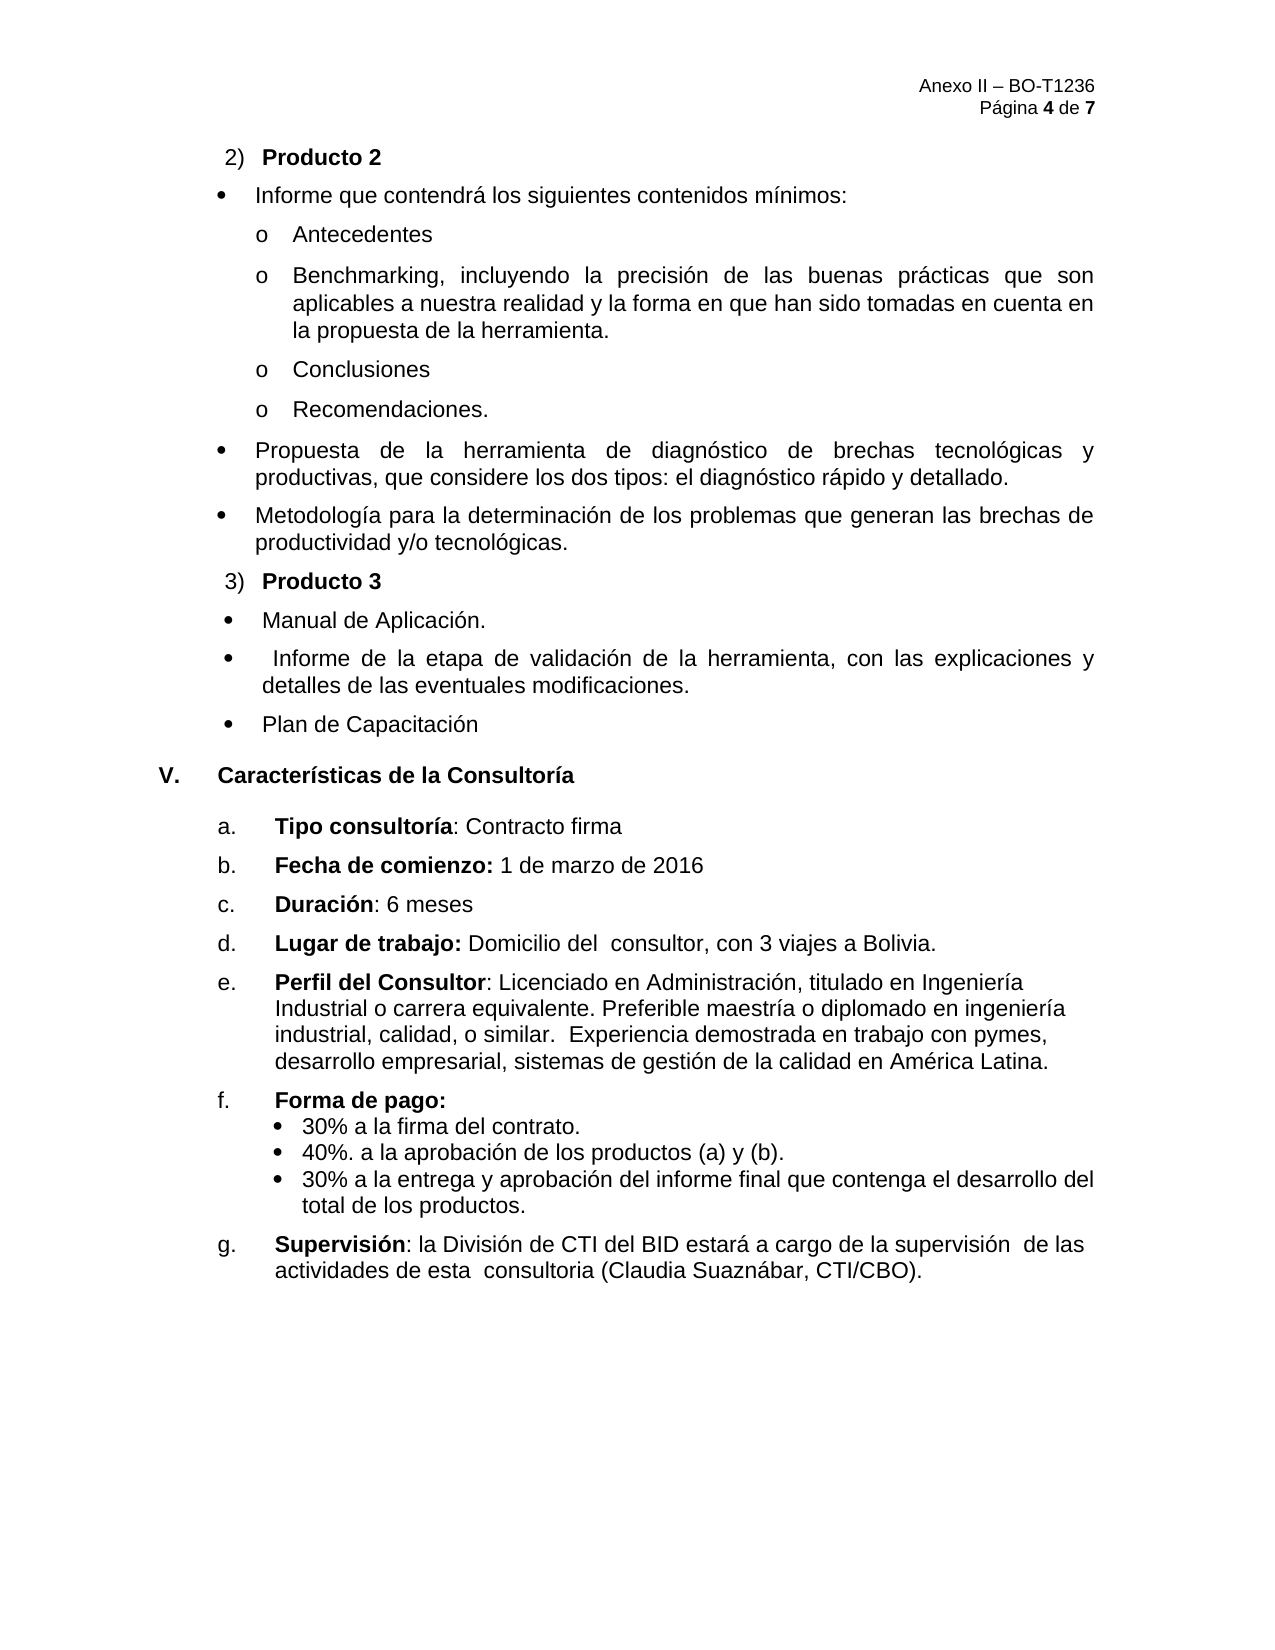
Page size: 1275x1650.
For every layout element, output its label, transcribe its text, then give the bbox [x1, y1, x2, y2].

list Benchmarking, incluyendo la precisión de las buenas prácticas que son aplicables a nuestra realidad y la forma en que han sido tomadas en cuenta en la propuesta de la herramienta. [255, 262, 1095, 343]
list Metodología para la determinación de los problemas que generan las brechas de productividad y/o tecnológicas. [217, 502, 1095, 555]
list Características de la Consultoría [180, 762, 1095, 788]
list Fecha de comienzo: 1 de marzo de 2016 [217, 852, 1095, 878]
list Propuesta de la herramienta de diagnóstico de brechas tecnológicas y productivas, que considere los dos tipos: el diagnóstico rápido y detallado. [217, 437, 1095, 490]
list Informe de la etapa de validación de la herramienta, con las explicaciones y detalles de las eventuales modificaciones. [224, 645, 1095, 698]
list Producto 3 [224, 568, 1090, 594]
list Supervisión: la División de CTI del BID estará a cargo de la supervisión de las actividades de esta consultoria (Claudia Suaznábar, CTI/CBO). [217, 1231, 1095, 1284]
list Informe que contendrá los siguientes contenidos mínimos: [217, 182, 1095, 209]
list 40%. a la aprobación de los productos (a) y (b). [274, 1139, 1095, 1166]
list 30% a la firma del contrato. [274, 1113, 1095, 1139]
list Tipo consultoría: Contracto firma [217, 813, 1095, 840]
list Antecedentes [255, 221, 1095, 249]
list Duración: 6 meses [217, 891, 1095, 917]
list Manual de Aplicación. [224, 607, 1095, 633]
list Forma de pago: [217, 1087, 1095, 1113]
list Perfil del Consultor: Licenciado en Administración, titulado en Ingeniería Industrial o carrera equivalente. Preferible maestría o diplomado en ingeniería industrial, calidad, o similar. Experiencia demostrada en trabajo con pymes, desarrollo empresarial, sistemas de gestión de la calidad en América Latina. [217, 969, 1095, 1074]
list Plan de Capacitación [224, 711, 1095, 737]
list Recomendaciones. [255, 396, 1095, 425]
list 30% a la entrega y aprobación del informe final que contenga el desarrollo del total de los productos. [274, 1166, 1095, 1218]
list Producto 2 [180, 143, 1095, 170]
list Lugar de trabajo: Domicilio del consultor, con 3 viajes a Bolivia. [217, 930, 1095, 956]
list Conclusiones [255, 356, 1095, 384]
